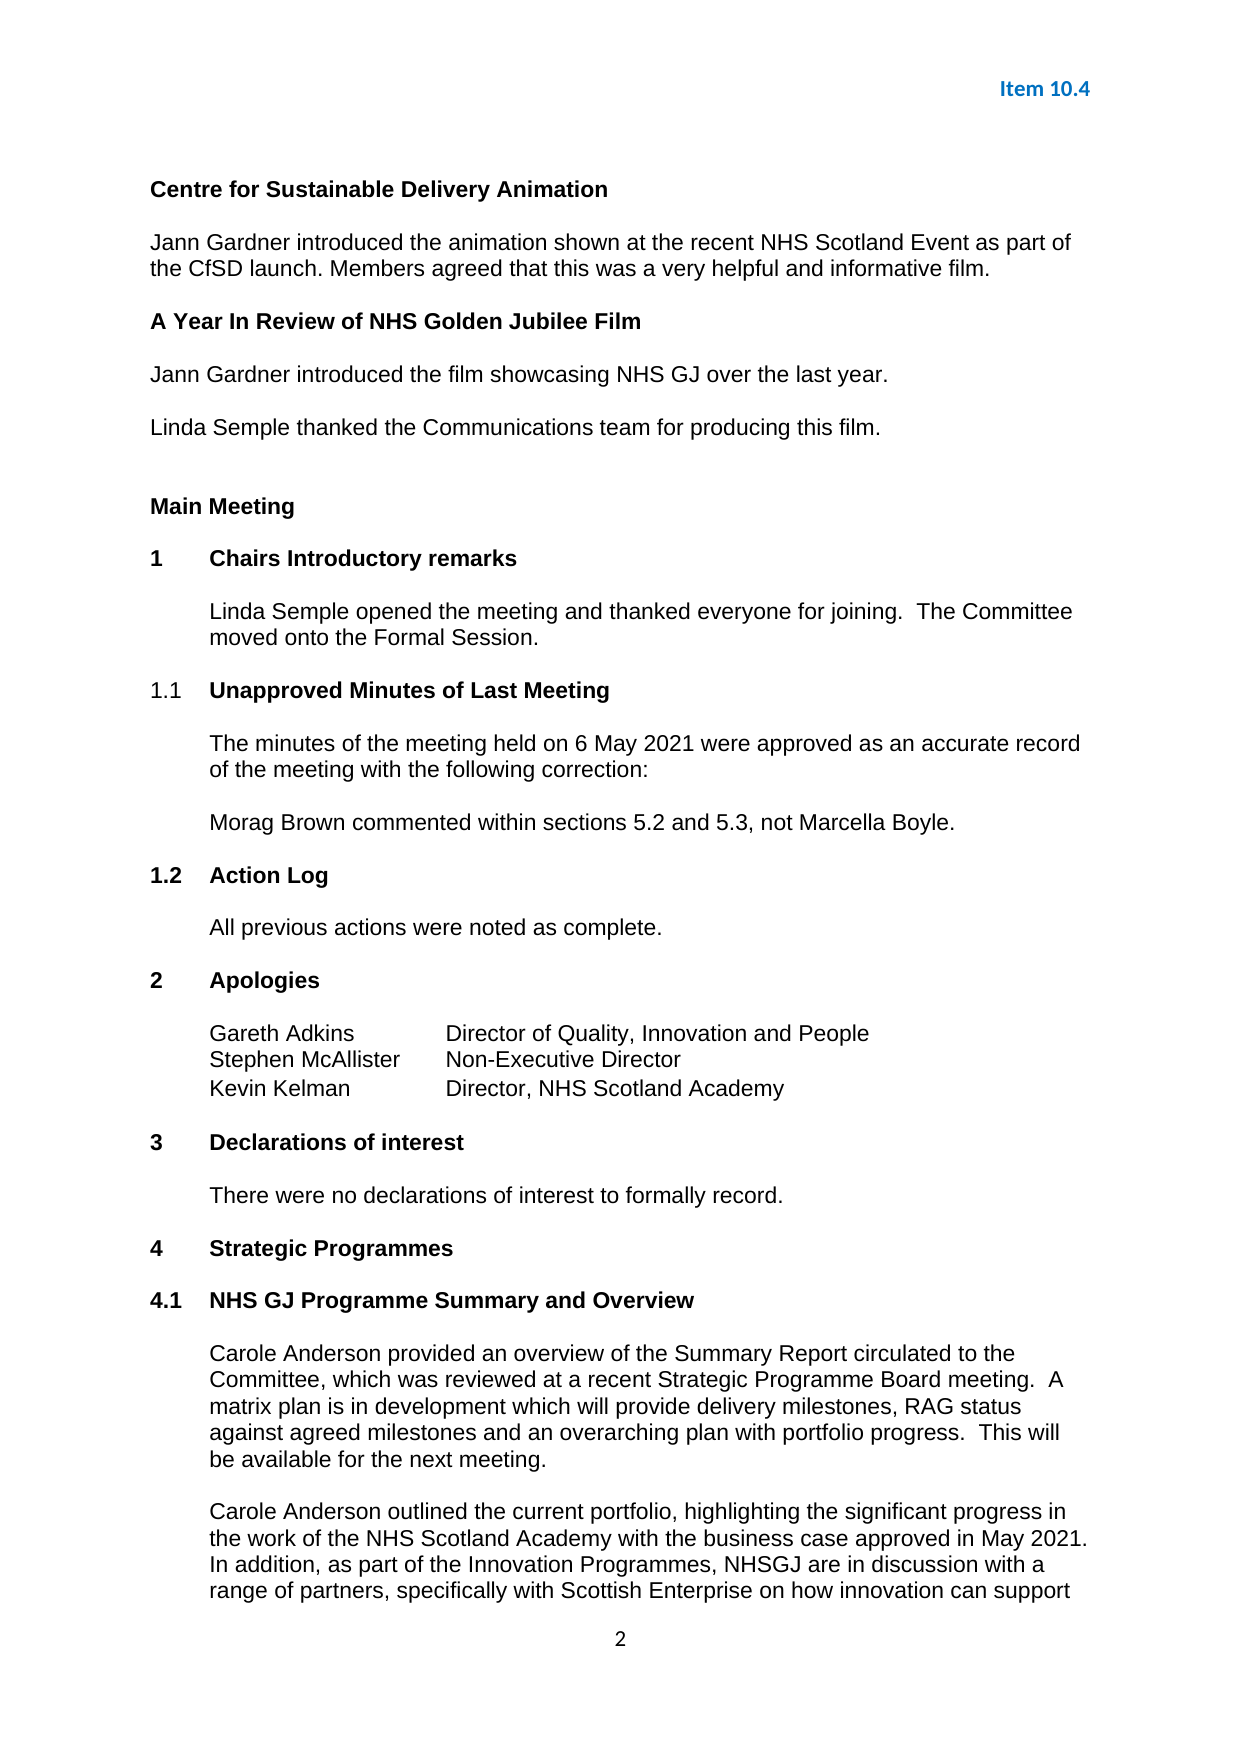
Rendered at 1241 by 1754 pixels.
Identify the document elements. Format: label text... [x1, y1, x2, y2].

text A Year In Review of NHS Golden Jubilee Film [150, 308, 1090, 334]
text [150, 1498, 1090, 1604]
list Chairs Introductory remarks [150, 545, 1090, 572]
text 4 Strategic Programmes [150, 1235, 1090, 1261]
text Morag Brown commented within sections 5.2 and 5.3, not Marcella Boyle. [209, 809, 1090, 835]
text Stephen McAllister Non-Executive Director [209, 1046, 1090, 1072]
text Gareth Adkins Director of Quality, Innovation and People [209, 1020, 1090, 1046]
text Linda Semple thanked the Communications team for producing this film. [150, 413, 1090, 440]
text All previous actions were noted as complete. [150, 914, 1090, 941]
text There were no declarations of interest to formally record. [209, 1182, 1090, 1208]
list Unapproved Minutes of Last Meeting [150, 677, 1090, 703]
text Centre for Sustainable Delivery Animation [150, 176, 1090, 203]
text 4.1 NHS GJ Programme Summary and Overview [150, 1287, 1090, 1314]
text Jann Gardner introduced the animation shown at the recent NHS Scotland Event as part of the CfSD launch. Members agreed that this was a very helpful and informative film. [150, 229, 1090, 282]
text Main Meeting [150, 493, 1090, 519]
text Jann Gardner introduced the film showcasing NHS GJ over the last year. [150, 361, 1090, 387]
text Carole Anderson provided an overview of the Summary Report circulated to the Committee, which was reviewed at a recent Strategic Programme Board meeting. A matrix plan is in development which will provide delivery milestones, RAG status against agreed milestones and an overarching plan with portfolio progress. This will be available for the next meeting. [150, 1340, 1090, 1472]
text 2 Apologies [150, 967, 1090, 993]
text Linda Semple opened the meeting and thanked everyone for joining. The Committee moved onto the Formal Session. [209, 598, 1090, 651]
list The minutes of the meeting held on 6 May 2021 were approved as an accurate record of the meeting with the following correction: [209, 730, 1090, 782]
text 1.2 Action Log [150, 862, 1090, 888]
text 3 Declarations of interest [150, 1129, 1090, 1156]
text Kevin Kelman Director, NHS Scotland Academy [209, 1074, 1090, 1101]
